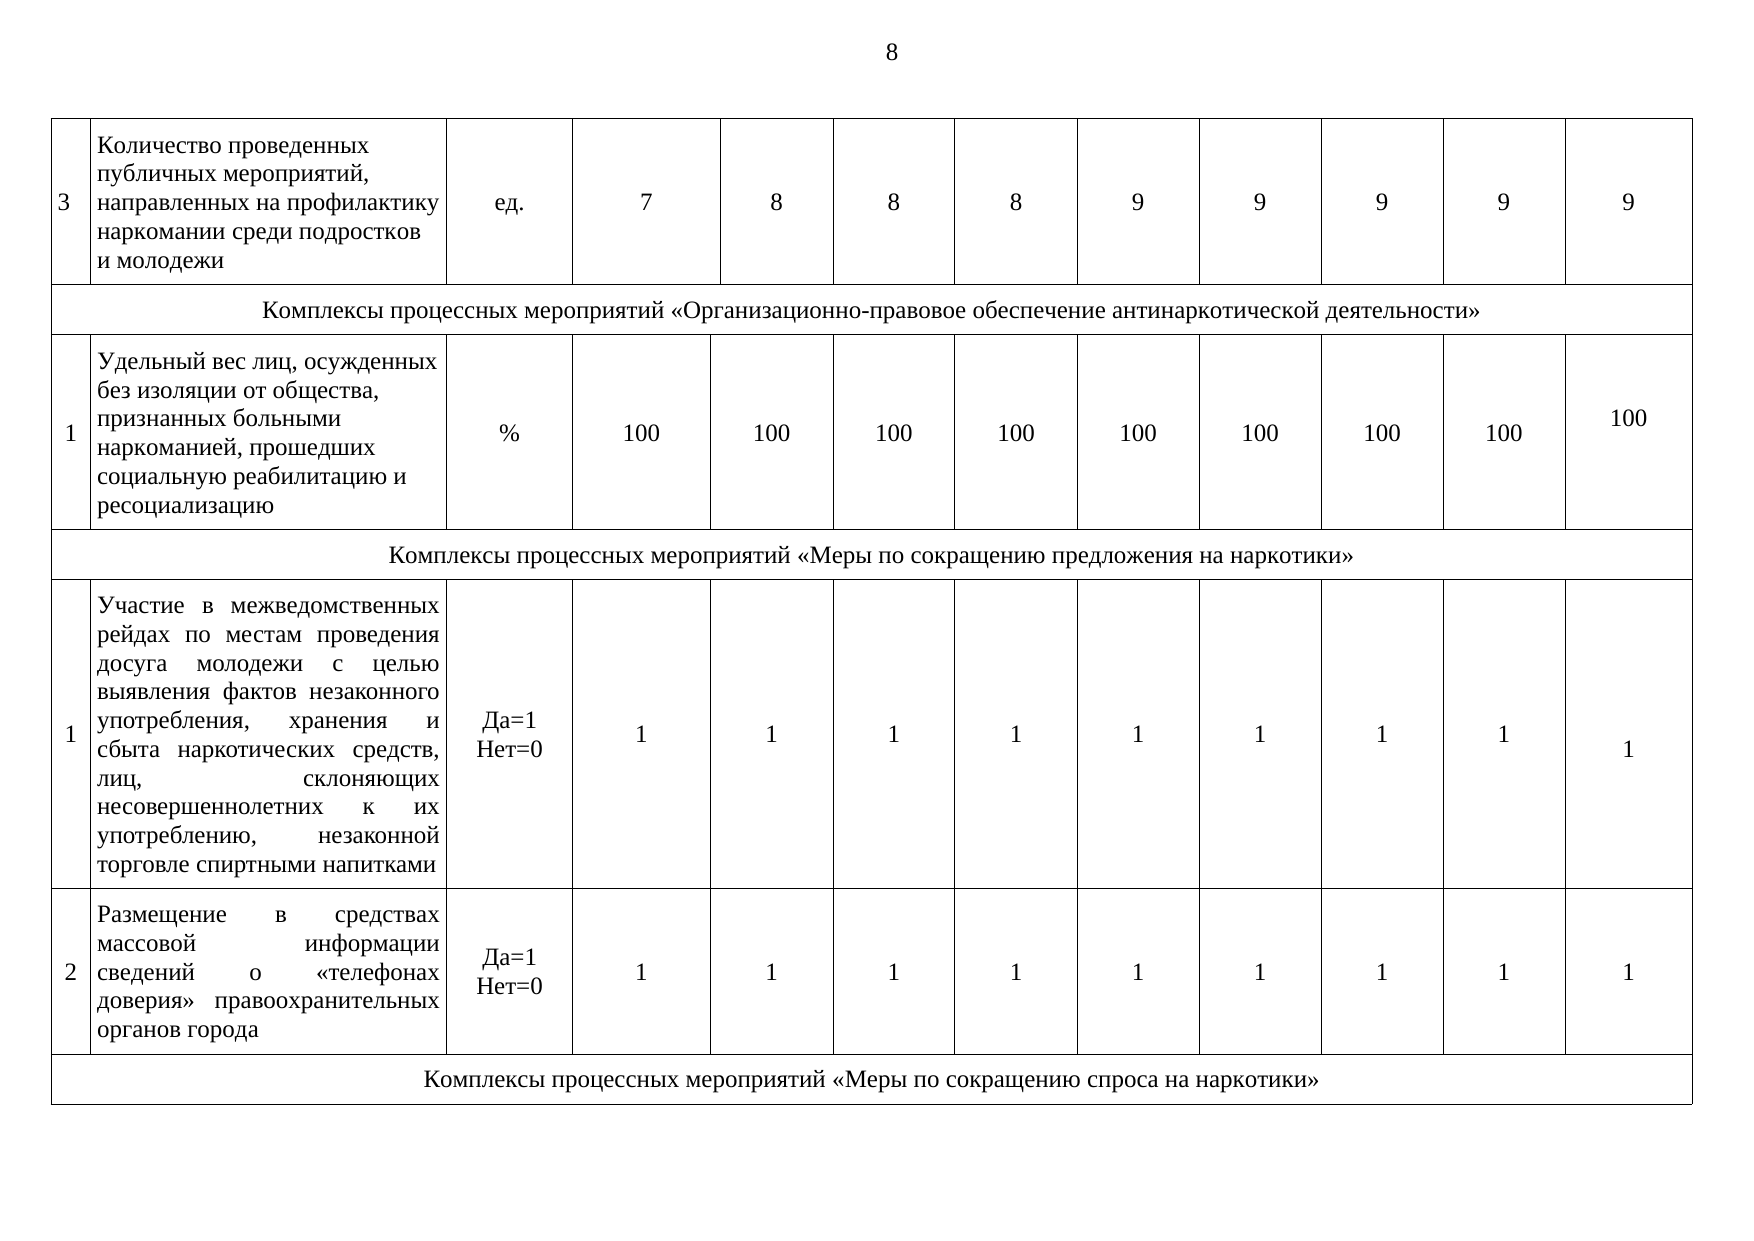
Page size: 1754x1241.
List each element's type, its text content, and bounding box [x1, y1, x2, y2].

table_cell Да=1 Нет=0 [447, 580, 572, 888]
table_cell 100 [955, 335, 1077, 529]
table_cell 100 [1566, 335, 1692, 529]
table_cell 100 [573, 335, 710, 529]
table_cell 9 [1078, 119, 1199, 284]
table_cell Размещение в средствах массовой информации сведений о «телефонах доверия» правоохранительных органов города [91, 889, 446, 1053]
table_cell 9 [1200, 119, 1321, 284]
table_cell 1 [1200, 580, 1321, 888]
table_cell 8 [955, 119, 1077, 284]
table_cell 9 [1444, 119, 1565, 284]
table_cell 9 [1566, 119, 1692, 284]
table_cell 100 [1200, 335, 1321, 529]
table_cell Комплексы процессных мероприятий «Меры по сокращению предложения на наркотики» [52, 530, 1692, 579]
table_cell 1 [1444, 580, 1565, 888]
table_cell Да=1 Нет=0 [447, 889, 572, 1053]
table_cell 1 [711, 889, 833, 1053]
table_cell 1 [955, 580, 1077, 888]
table_cell 1 [573, 580, 710, 888]
table_cell 1 [1444, 889, 1565, 1053]
table_cell Комплексы процессных мероприятий «Организационно-правовое обеспечение антинаркотической деятельности» [52, 285, 1692, 334]
table_cell 1 [1566, 580, 1692, 888]
table_cell 1 [1200, 889, 1321, 1053]
table_cell Количество проведенных публичных мероприятий, направленных на профилактику наркомании среди подростков и молодежи [91, 119, 446, 284]
table_cell 1 [1566, 889, 1692, 1053]
table_cell 100 [1322, 335, 1443, 529]
table_cell Удельный вес лиц, осужденных без изоляции от общества, признанных больными наркоманией, прошедших социальную реабилитацию и ресоциализацию [91, 335, 446, 529]
table_cell ед. [447, 119, 572, 284]
table_cell 1 [955, 889, 1077, 1053]
table_cell 2 [52, 889, 90, 1053]
table_cell % [447, 335, 572, 529]
table_cell 1 [1078, 580, 1199, 888]
table_cell 1 [52, 335, 90, 529]
table_cell 7 [573, 119, 720, 284]
table_cell 1 [573, 889, 710, 1053]
table_cell 100 [1444, 335, 1565, 529]
table_cell Участие в межведомственных рейдах по местам проведения досуга молодежи с целью выявления фактов незаконного употребления, хранения и сбыта наркотических средств, лиц, склоняющих несовершеннолетних к их употреблению, незаконной торговле спиртными напитками [91, 580, 446, 888]
table_cell 1 [1078, 889, 1199, 1053]
table_cell 100 [834, 335, 954, 529]
table_cell 3 [52, 119, 90, 284]
table_cell 1 [834, 580, 954, 888]
table_cell 1 [711, 580, 833, 888]
table_cell 1 [1322, 580, 1443, 888]
table_cell 100 [1078, 335, 1199, 529]
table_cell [52, 1055, 1692, 1104]
table_cell 1 [834, 889, 954, 1053]
table_cell 8 [721, 119, 833, 284]
table_cell 1 [1322, 889, 1443, 1053]
table_cell 8 [834, 119, 954, 284]
table_cell 100 [711, 335, 833, 529]
table_cell 1 [52, 580, 90, 888]
table_cell 9 [1322, 119, 1443, 284]
